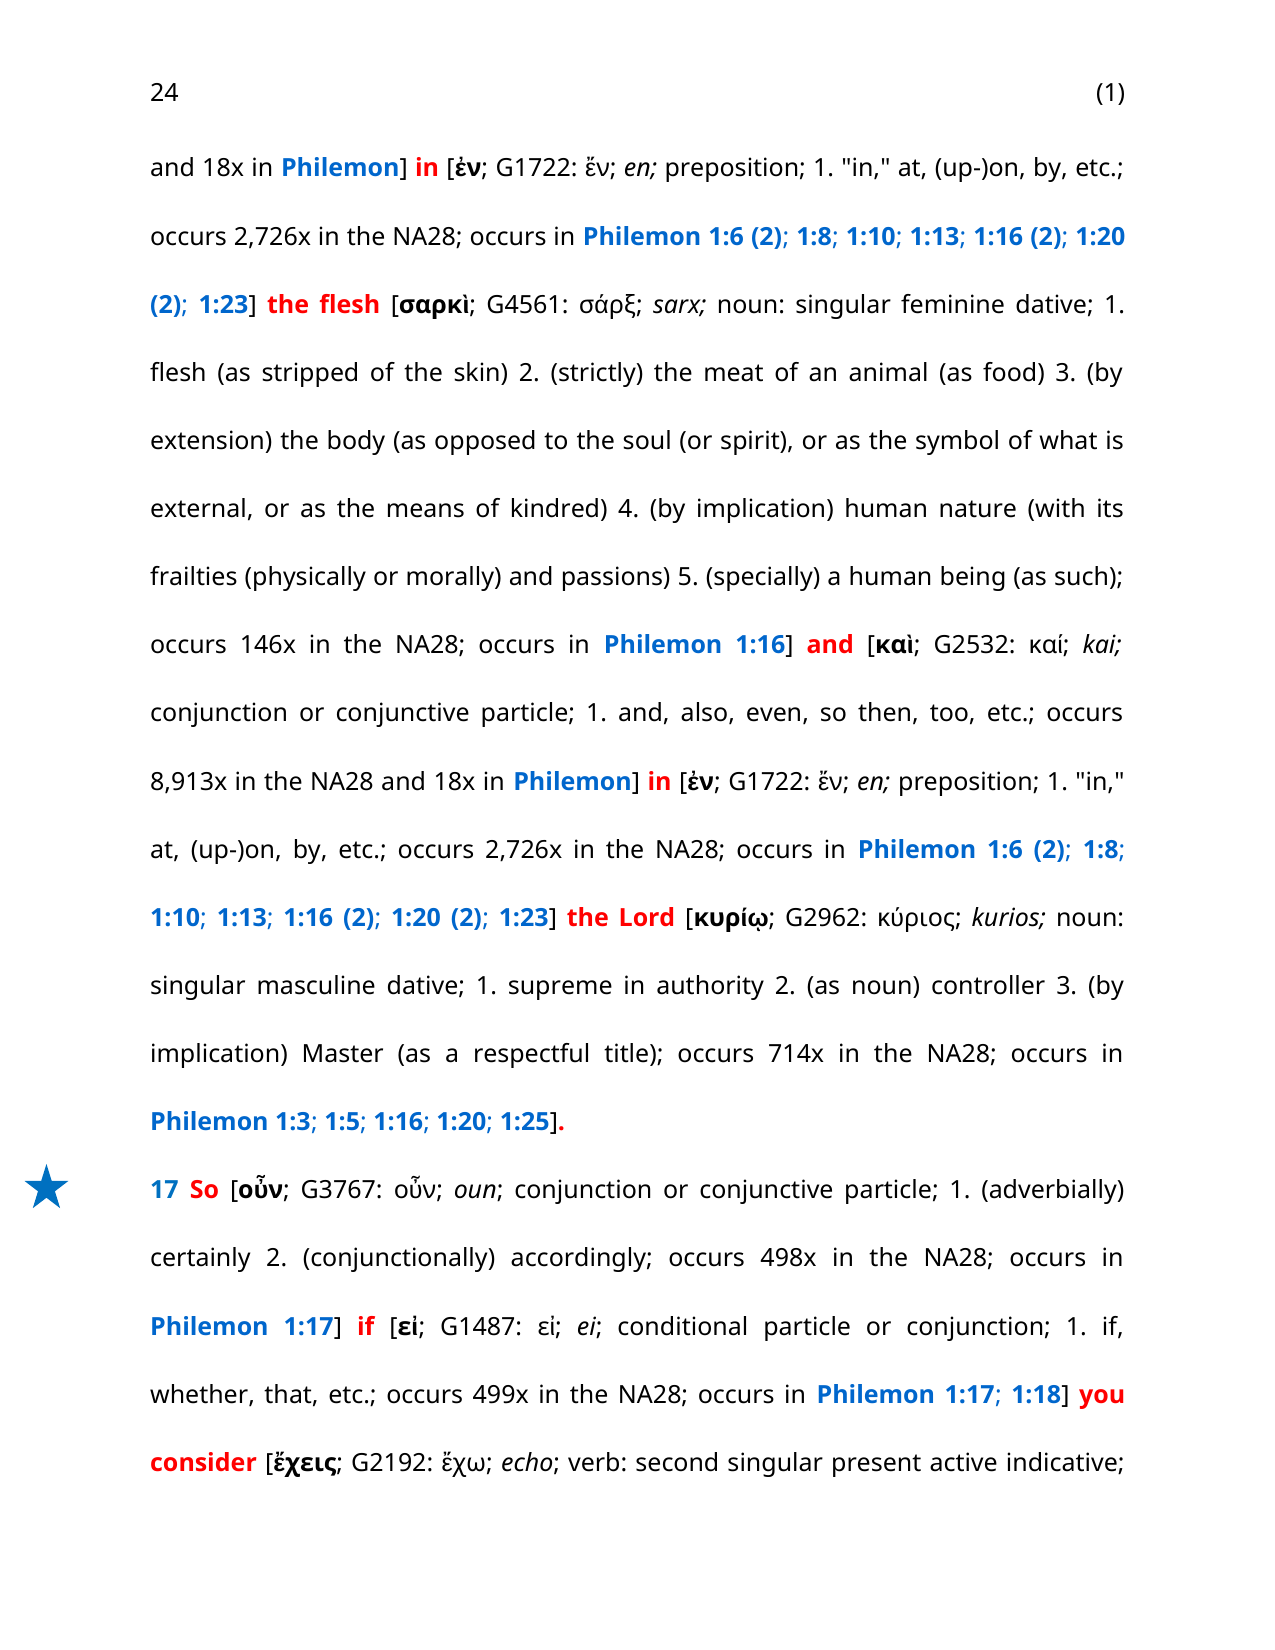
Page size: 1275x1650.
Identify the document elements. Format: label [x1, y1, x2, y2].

text [150, 150, 1125, 1138]
text [150, 1172, 1125, 1478]
